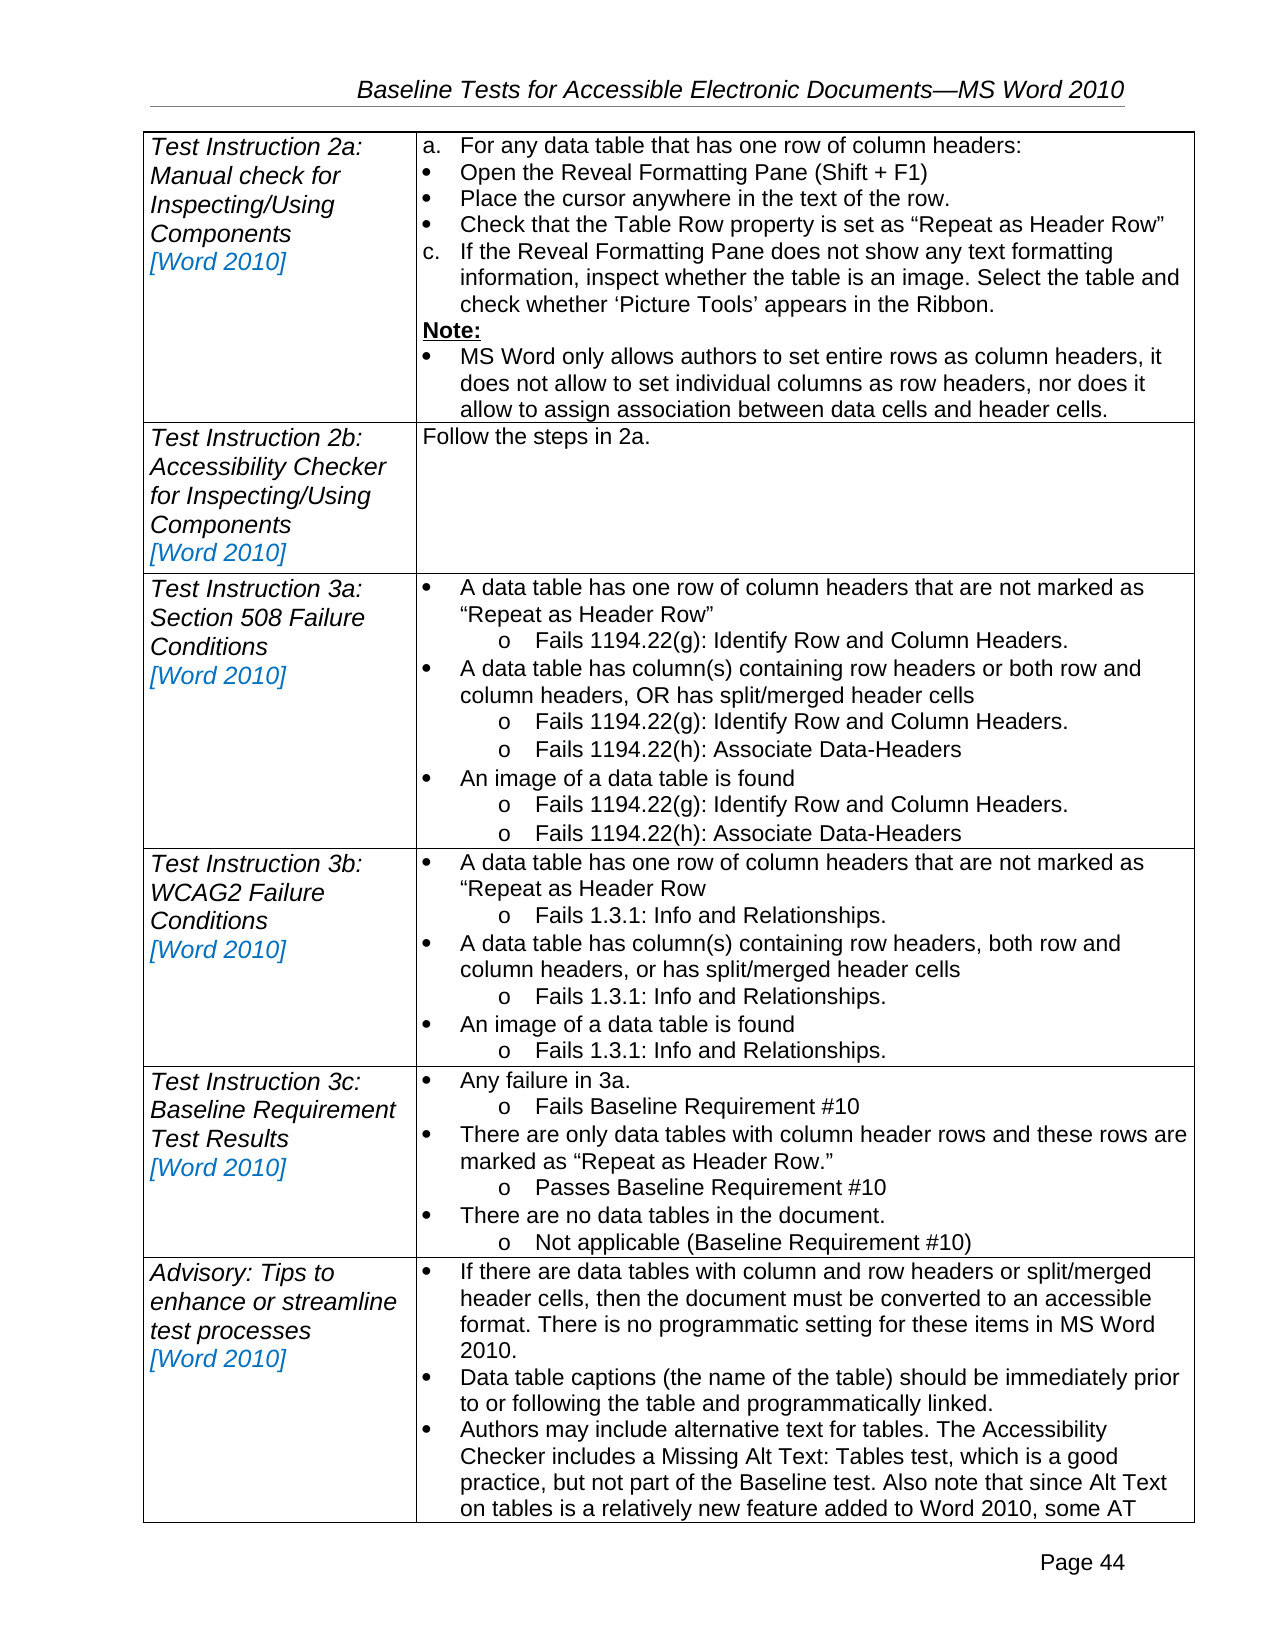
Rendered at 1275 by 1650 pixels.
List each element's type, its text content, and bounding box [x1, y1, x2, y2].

table_cell Test Instruction 3b: WCAG2 Failure Conditions [Word 2010] [144, 849, 416, 1066]
table_cell Test Instruction 2a: Manual check for Inspecting/Using Components [Word 2010] [144, 133, 416, 422]
table_cell Test Instruction 2b: Accessibility Checker for Inspecting/Using Components [Word 2010] [144, 423, 416, 573]
table_cell Any failure in 3a. Fails Baseline Requirement #10 There are only data tables with column header rows and these rows are marked as “Repeat as Header Row.” Passes Baseline Requirement #10 There are no data tables in the document. Not applicable (Baseline Requirement #10) [417, 1067, 1194, 1257]
table_cell Follow the steps in 2a. [417, 423, 1194, 573]
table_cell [417, 1258, 1194, 1522]
table_cell For any data table that has one row of column headers: Open the Reveal Formatting Pane (Shift + F1) Place the cursor anywhere in the text of the row. Check that the Table Row property is set as “Repeat as Header Row” If the Reveal Formatting Pane does not show any text formatting information, inspect whether the table is an image. Select the table and check whether ‘Picture Tools’ appears in the Ribbon. Note: MS Word only allows authors to set entire rows as column headers, it does not allow to set individual columns as row headers, nor does it allow to assign association between data cells and header cells. [417, 133, 1194, 422]
table_cell A data table has one row of column headers that are not marked as “Repeat as Header Row Fails 1.3.1: Info and Relationships. A data table has column(s) containing row headers, both row and column headers, or has split/merged header cells Fails 1.3.1: Info and Relationships. An image of a data table is found Fails 1.3.1: Info and Relationships. [417, 849, 1194, 1066]
table_cell Test Instruction 3a: Section 508 Failure Conditions [Word 2010] [144, 574, 416, 848]
table_cell A data table has one row of column headers that are not marked as “Repeat as Header Row” Fails 1194.22(g): Identify Row and Column Headers. A data table has column(s) containing row headers or both row and column headers, OR has split/merged header cells Fails 1194.22(g): Identify Row and Column Headers. Fails 1194.22(h): Associate Data-Headers An image of a data table is found Fails 1194.22(g): Identify Row and Column Headers. Fails 1194.22(h): Associate Data-Headers [417, 574, 1194, 848]
table_cell Test Instruction 3c: Baseline Requirement Test Results [Word 2010] [144, 1067, 416, 1257]
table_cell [144, 1258, 416, 1522]
